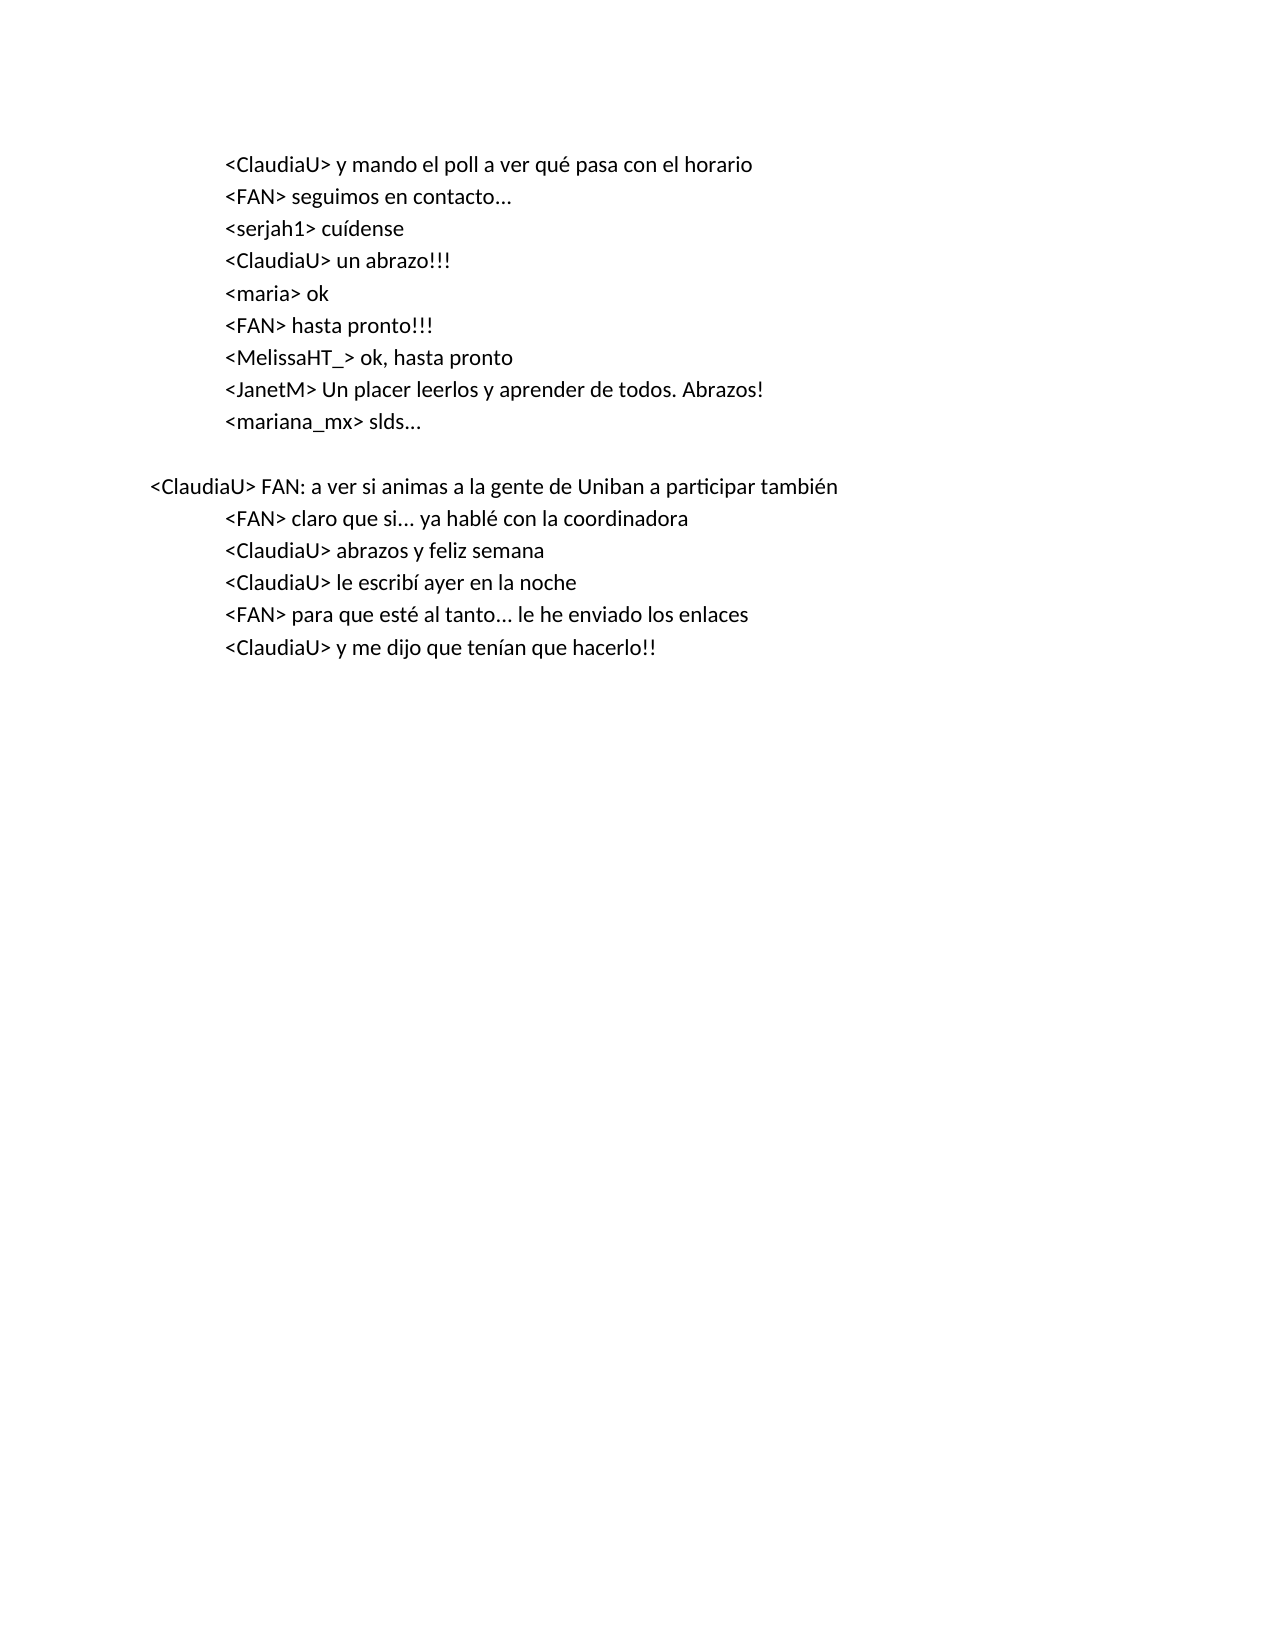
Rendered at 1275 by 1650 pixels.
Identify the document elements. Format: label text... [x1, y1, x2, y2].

text <mariana_mx> slds... [150, 407, 1125, 436]
text <ClaudiaU> le escribí ayer en la noche [225, 568, 1125, 596]
text <FAN> hasta pronto!!! [225, 311, 1125, 339]
text <ClaudiaU> FAN: a ver si animas a la gente de Uniban a participar también [150, 472, 1125, 500]
text <JanetM> Un placer leerlos y aprender de todos. Abrazos! [150, 375, 1125, 403]
text <MelissaHT_> ok, hasta pronto [150, 343, 1125, 371]
text <serjah1> cuídense [225, 214, 1125, 242]
text <ClaudiaU> y me dijo que tenían que hacerlo!! [150, 633, 1125, 661]
text <FAN> claro que si... ya hablé con la coordinadora [225, 504, 1125, 532]
text <ClaudiaU> abrazos y feliz semana [225, 536, 1125, 564]
text <ClaudiaU> y mando el poll a ver qué pasa con el horario [225, 150, 1125, 178]
text <FAN> para que esté al tanto... le he enviado los enlaces [150, 601, 1125, 629]
text <maria> ok [225, 279, 1125, 307]
text <FAN> seguimos en contacto... [225, 182, 1125, 210]
text <ClaudiaU> un abrazo!!! [225, 247, 1125, 274]
